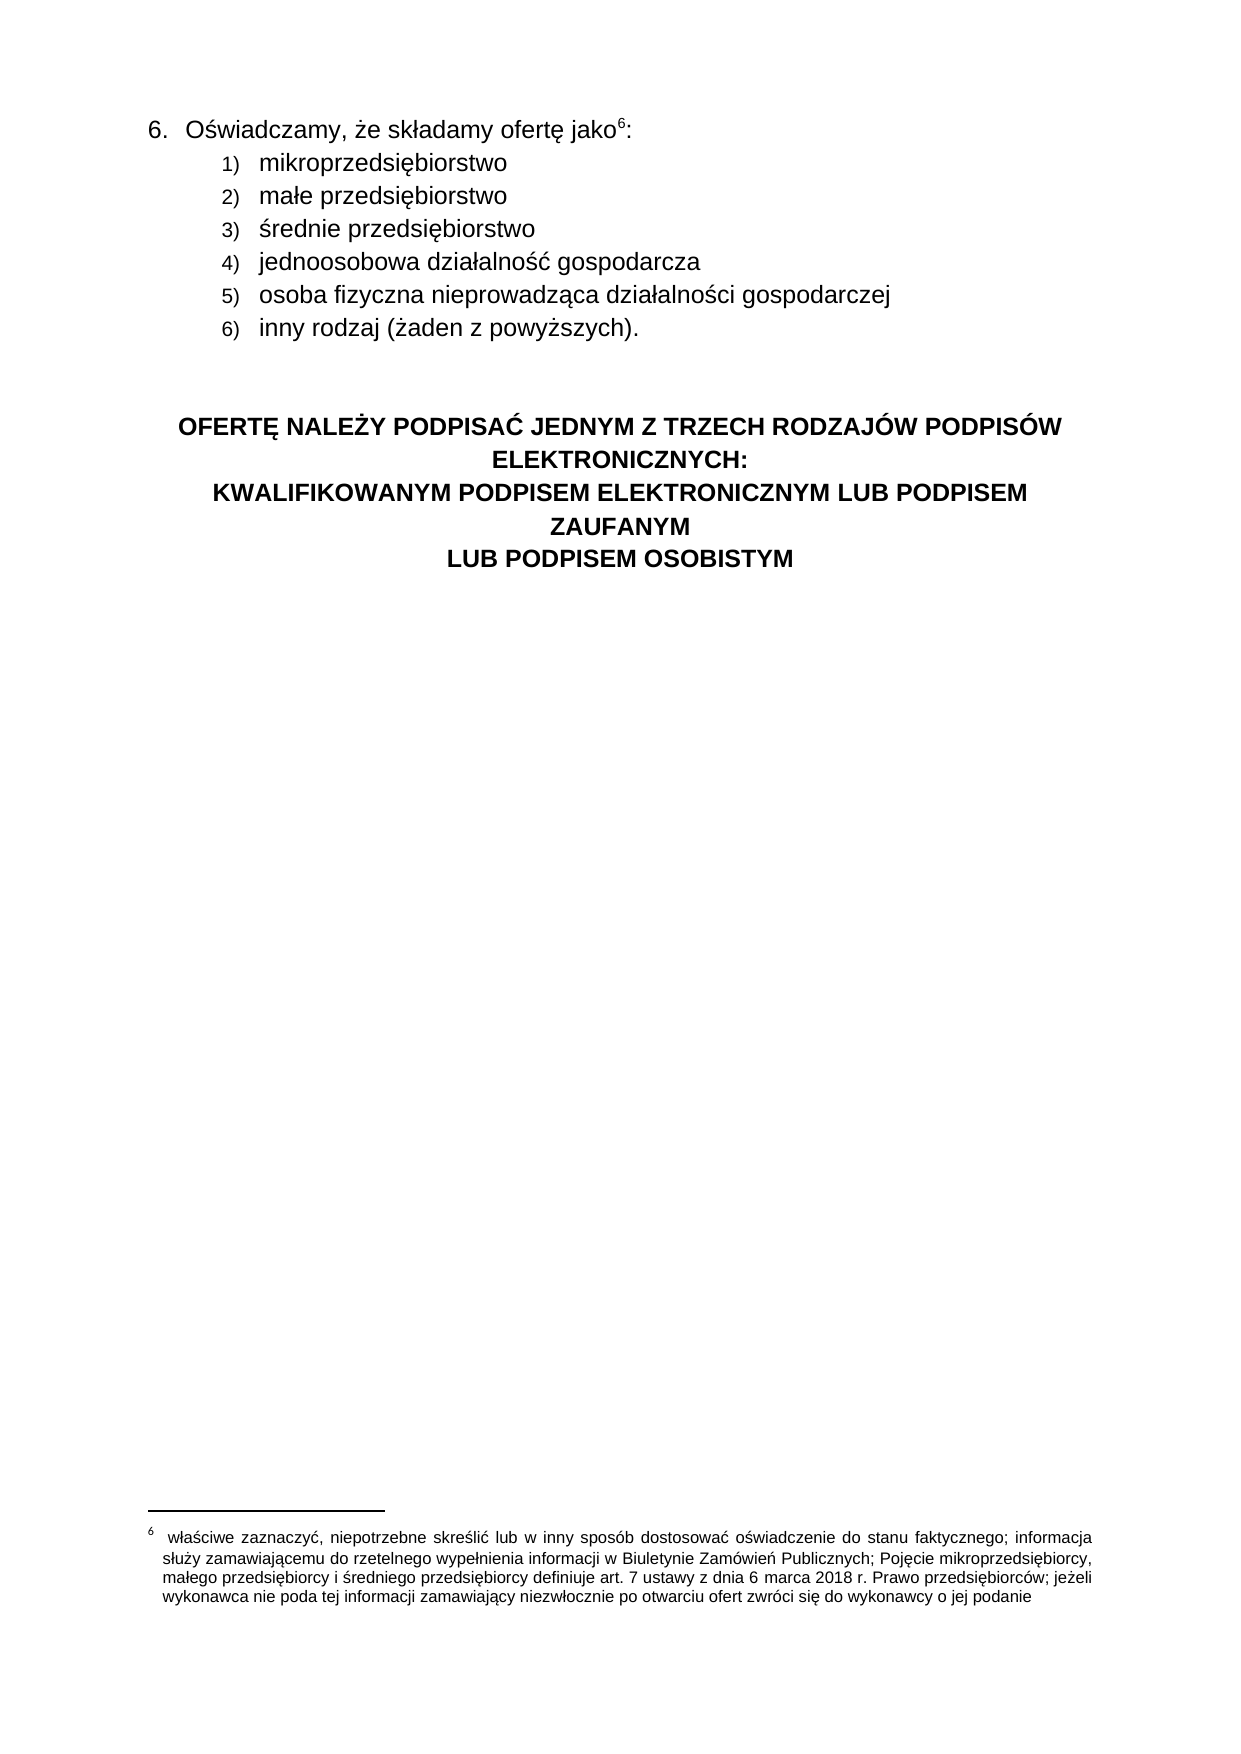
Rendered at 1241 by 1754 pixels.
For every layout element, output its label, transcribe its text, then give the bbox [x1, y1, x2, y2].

list średnie przedsiębiorstwo [221, 214, 1092, 243]
text OFERTĘ NALEŻY PODPISAĆ JEDNYM Z TRZECH RODZAJÓW PODPISÓW ELEKTRONICZNYCH: [148, 412, 1092, 474]
list osoba fizyczna nieprowadząca działalności gospodarczej [221, 280, 1092, 309]
list małe przedsiębiorstwo [221, 181, 1092, 210]
text KWALIFIKOWANYM PODPISEM ELEKTRONICZNYM LUB PODPISEM ZAUFANYM [148, 478, 1092, 540]
text LUB PODPISEM OSOBISTYM [148, 544, 1092, 573]
list mikroprzedsiębiorstwo [221, 148, 1092, 177]
list jednoosobowa działalność gospodarcza [221, 247, 1092, 276]
list Oświadczamy, że składamy ofertę jako: [148, 115, 1092, 144]
list inny rodzaj (żaden z powyższych). [221, 313, 1092, 342]
